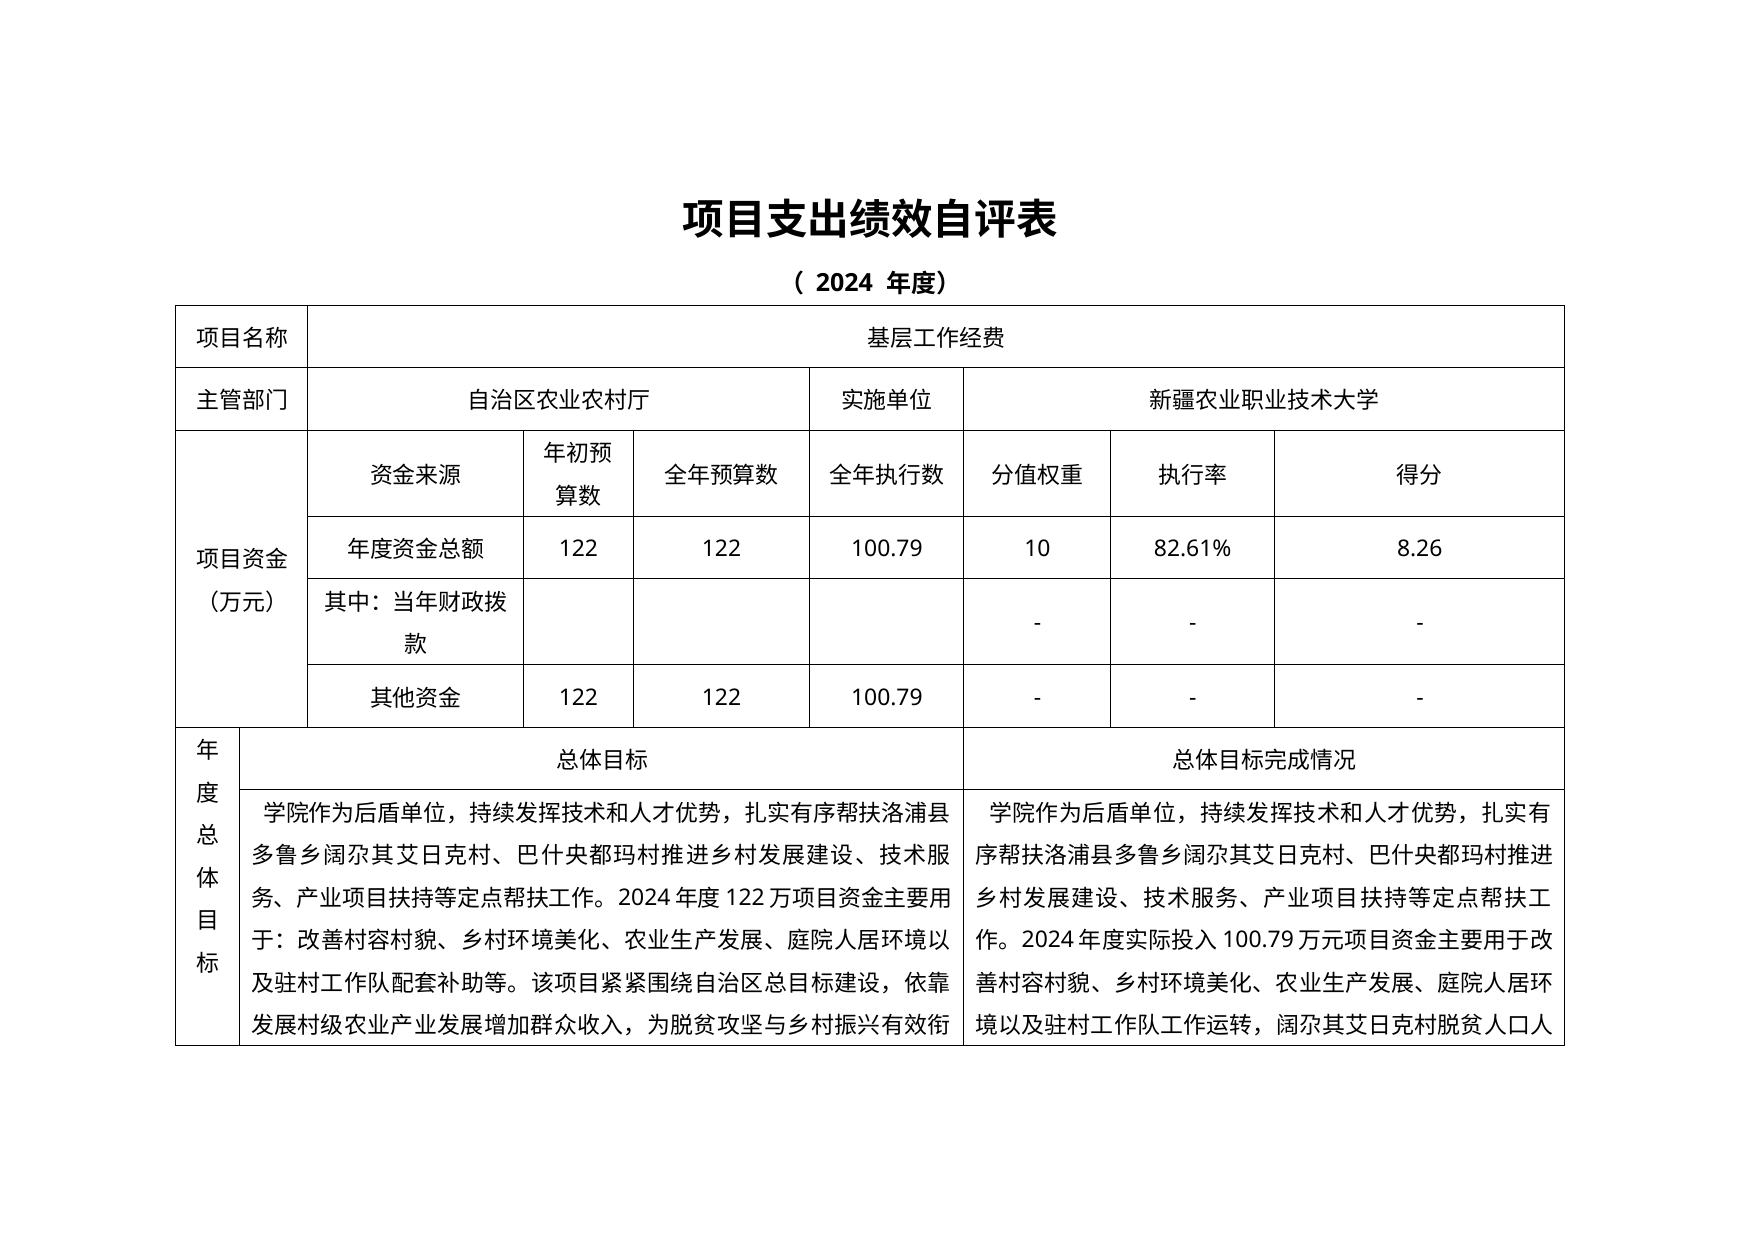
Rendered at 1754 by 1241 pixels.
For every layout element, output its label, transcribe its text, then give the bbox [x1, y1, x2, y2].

table_cell 其他资金 [308, 665, 523, 727]
table_cell - [1111, 665, 1274, 727]
table_cell 10 [964, 517, 1110, 578]
table_cell 100.79 [810, 665, 963, 727]
table_cell 分值权重 [964, 431, 1110, 516]
table_cell 全年执行数 [810, 431, 963, 516]
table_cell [240, 790, 963, 1045]
table_cell 实施单位 [810, 368, 963, 430]
table_cell 82.61% [1111, 517, 1274, 578]
table_cell - [1275, 665, 1564, 727]
table_cell 项目名称 [176, 306, 307, 367]
table_cell 总体目标完成情况 [964, 728, 1564, 789]
table_cell - [964, 579, 1110, 664]
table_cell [964, 790, 1564, 1045]
table_cell 项目资金 （万元） [176, 431, 307, 727]
table_cell 122 [634, 517, 809, 578]
table_cell [524, 579, 633, 664]
table_cell 122 [524, 517, 633, 578]
table_cell 全年预算数 [634, 431, 809, 516]
table_cell 100.79 [810, 517, 963, 578]
table_cell （ 2024 年度） [176, 259, 1564, 305]
table_cell 主管部门 [176, 368, 307, 430]
table_cell [810, 579, 963, 664]
table_cell - [1111, 579, 1274, 664]
table_cell 基层工作经费 [308, 306, 1564, 367]
table_cell 得分 [1275, 431, 1564, 516]
table_cell 年度总体目标 [176, 728, 239, 1045]
table_cell 年初预算数 [524, 431, 633, 516]
table_cell - [964, 665, 1110, 727]
table_cell 资金来源 [308, 431, 523, 516]
table_header 项目支出绩效自评表 [176, 174, 1564, 259]
table_cell 新疆农业职业技术大学 [964, 368, 1564, 430]
table_cell 8.26 [1275, 517, 1564, 578]
table_cell 自治区农业农村厅 [308, 368, 809, 430]
table_cell 总体目标 [240, 728, 963, 789]
table_cell - [1275, 579, 1564, 664]
table_cell 执行率 [1111, 431, 1274, 516]
table_cell 其中：当年财政拨款 [308, 579, 523, 664]
table_cell 122 [524, 665, 633, 727]
table_cell 122 [634, 665, 809, 727]
table_cell [634, 579, 809, 664]
table_cell 年度资金总额 [308, 517, 523, 578]
